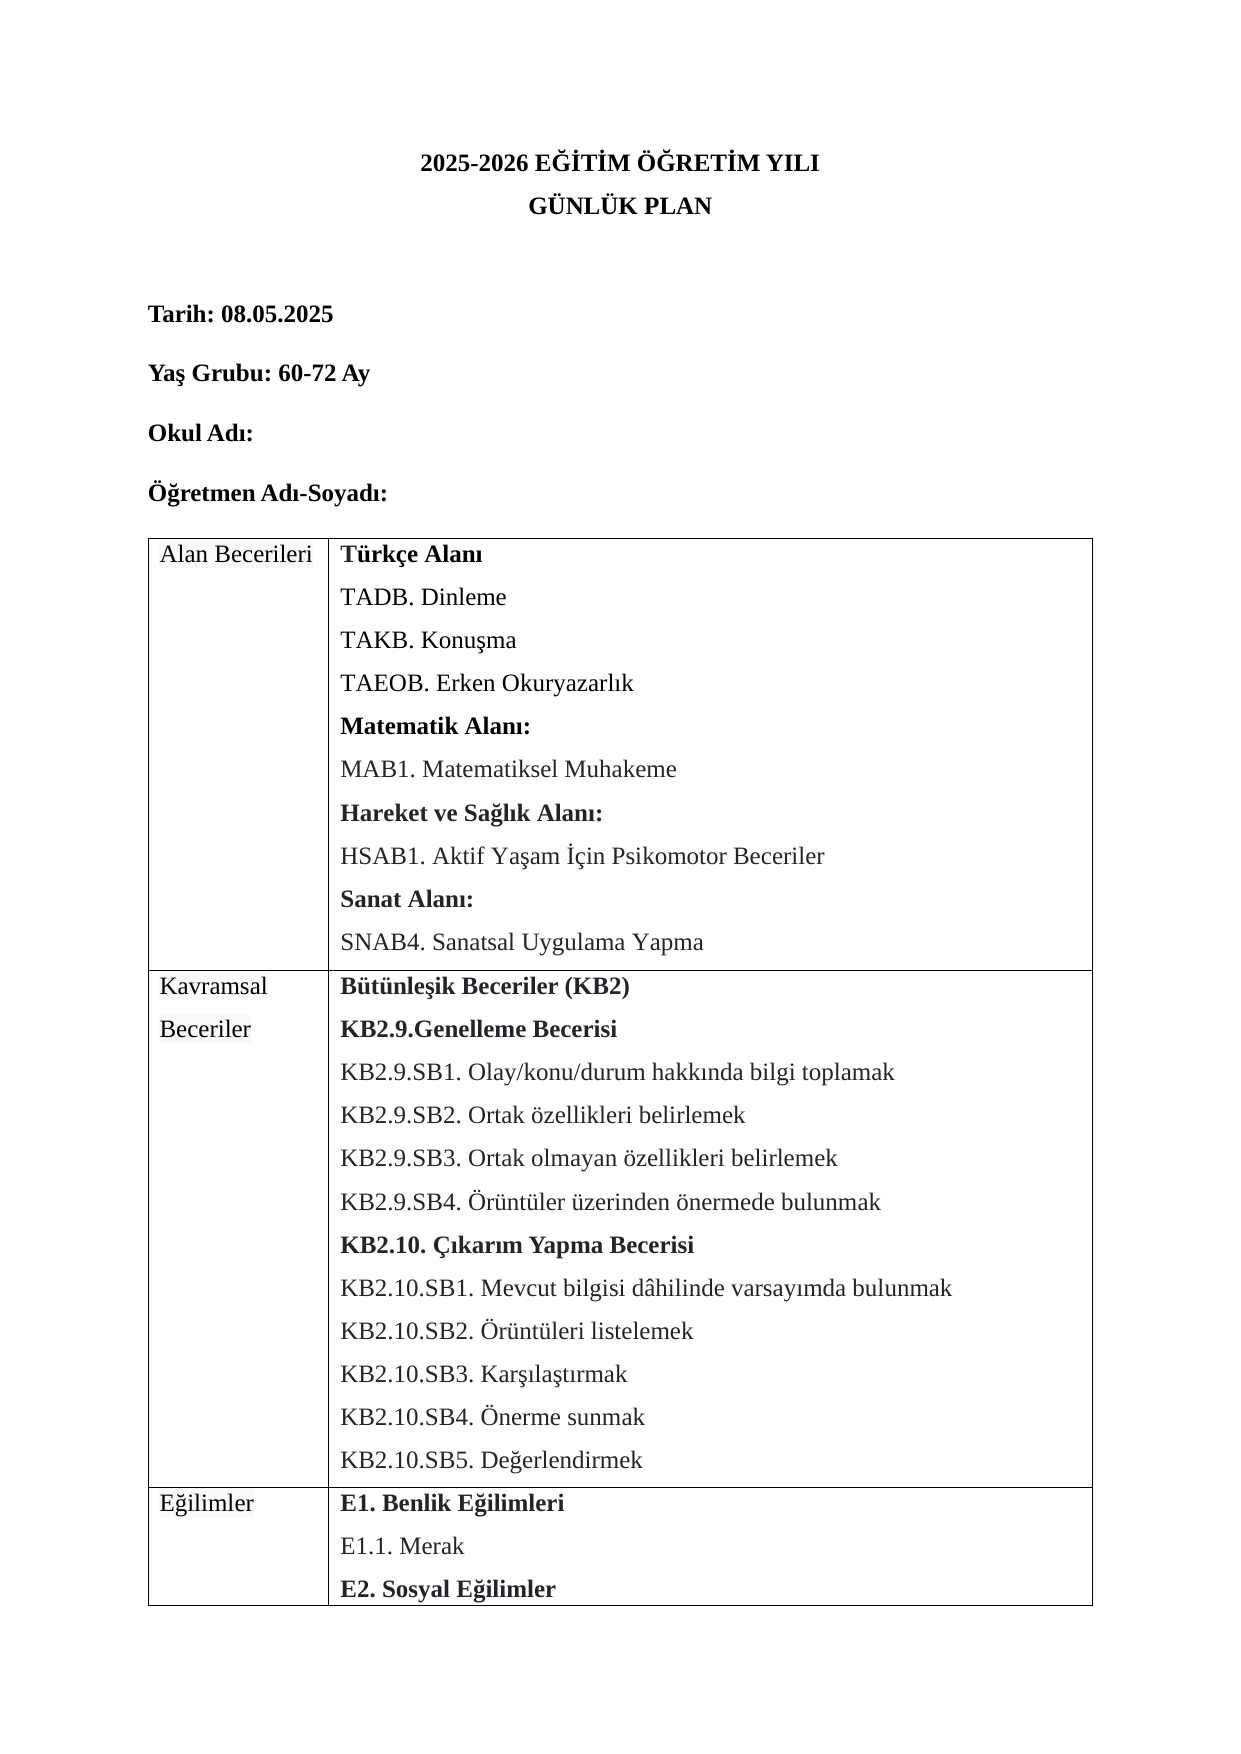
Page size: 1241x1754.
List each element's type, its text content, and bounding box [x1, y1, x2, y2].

text Tarih: 08.05.2025 [148, 299, 1093, 327]
text Öğretmen Adı-Soyadı: [148, 478, 1093, 507]
text 2025-2026 EĞİTİM ÖĞRETİM YILI GÜNLÜK PLAN [148, 148, 1093, 266]
table_cell Kavramsal Beceriler [149, 971, 328, 1487]
table_cell Bütünleşik Beceriler (KB2) KB2.9.Genelleme Becerisi KB2.9.SB1. Olay/konu/durum hakkında bilgi toplamak KB2.9.SB2. Ortak özellikleri belirlemek KB2.9.SB3. Ortak olmayan özellikleri belirlemek KB2.9.SB4. Örüntüler üzerinden önermede bulunmak KB2.10. Çıkarım Yapma Becerisi KB2.10.SB1. Mevcut bilgisi dâhilinde varsayımda bulunmak KB2.10.SB2. Örüntüleri listelemek KB2.10.SB3. Karşılaştırmak KB2.10.SB4. Önerme sunmak KB2.10.SB5. Değerlendirmek [329, 971, 1092, 1487]
table_cell Eğilimler [149, 1488, 328, 1605]
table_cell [329, 1488, 1092, 1605]
table_header Alan Becerileri [149, 539, 328, 970]
text Okul Adı: [148, 418, 1093, 447]
table_header Türkçe Alanı TADB. Dinleme TAKB. Konuşma TAEOB. Erken Okuryazarlık Matematik Alanı: MAB1. Matematiksel Muhakeme Hareket ve Sağlık Alanı: HSAB1. Aktif Yaşam İçin Psikomotor Beceriler Sanat Alanı: SNAB4. Sanatsal Uygulama Yapma [329, 539, 1092, 970]
text Yaş Grubu: 60-72 Ay [148, 358, 1093, 387]
